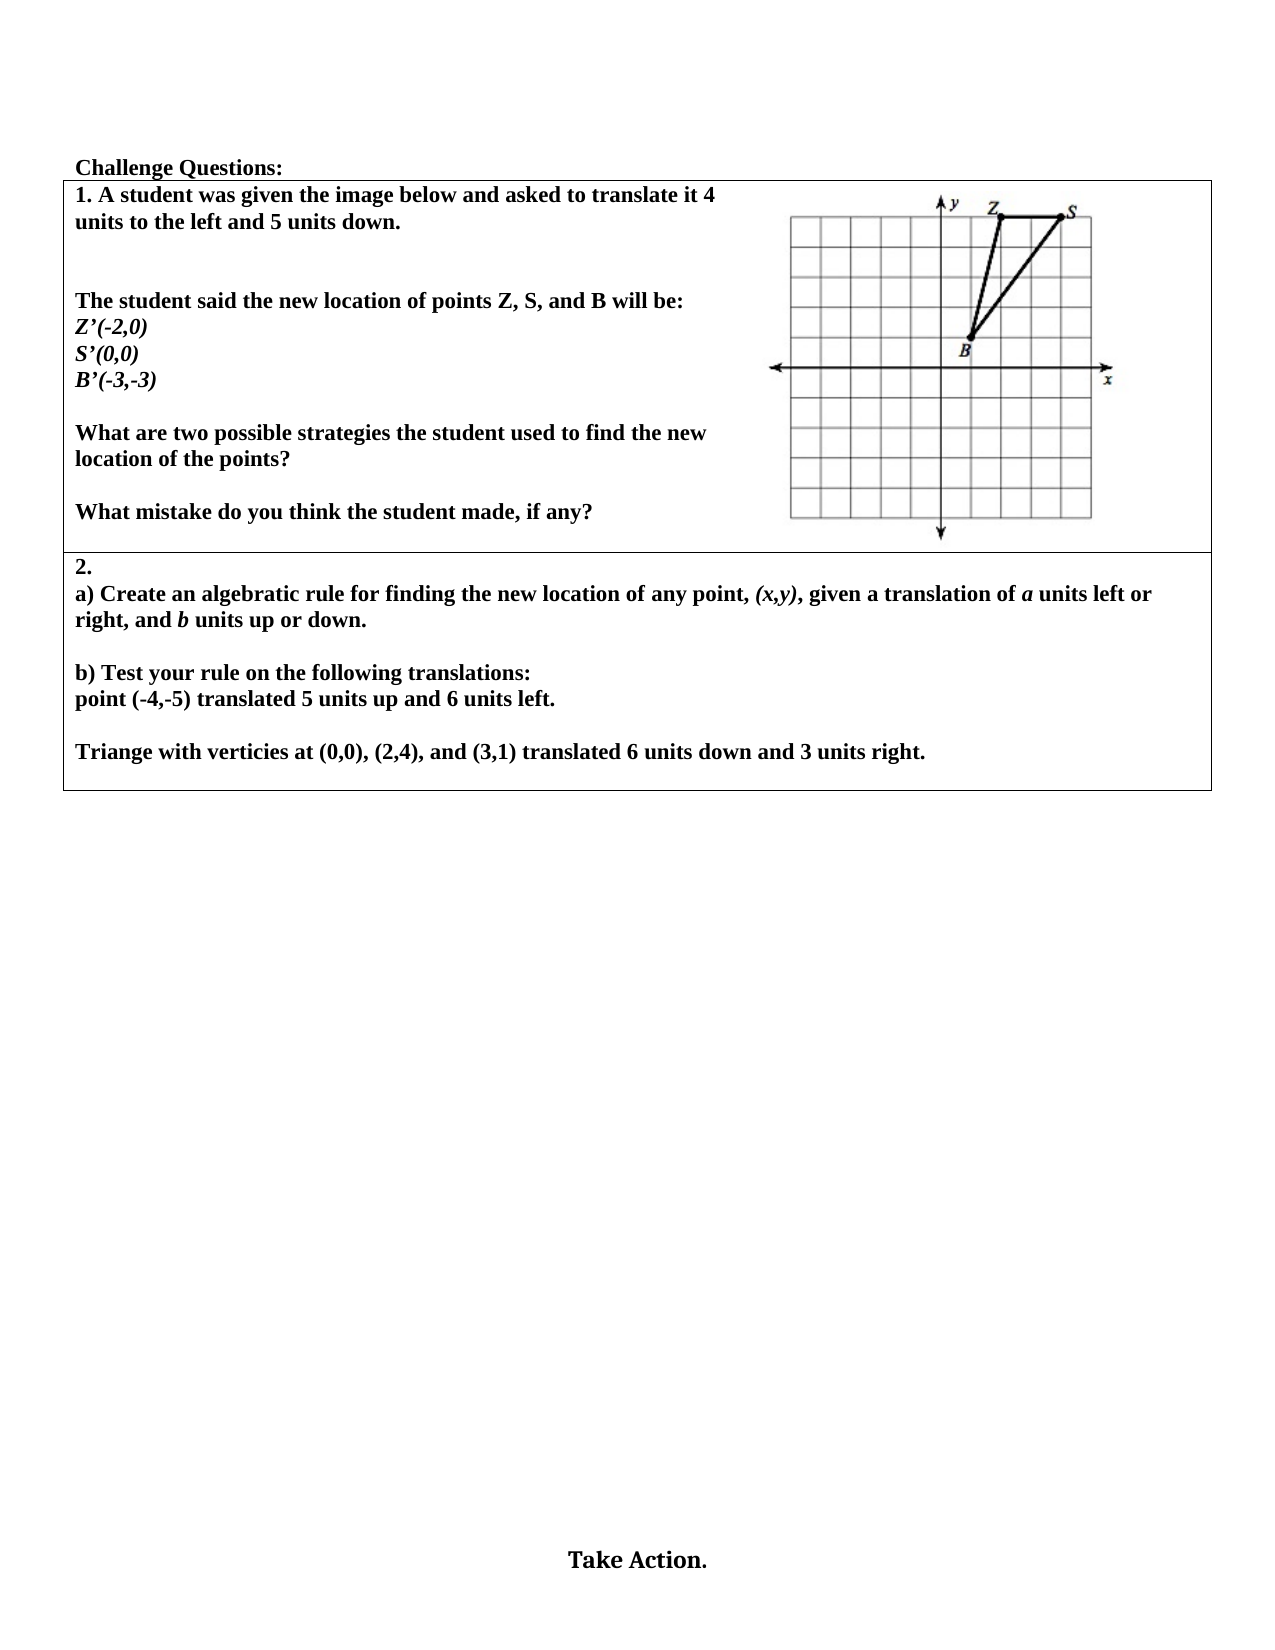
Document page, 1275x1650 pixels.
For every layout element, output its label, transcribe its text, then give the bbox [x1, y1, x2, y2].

picture [750, 191, 1163, 552]
text Challenge Questions: [75, 154, 1200, 180]
table_header 1. A student was given the image below and asked to translate it 4 units to the left and 5 units down. The student said the new location of points Z, S, and B will be: Z’(-2,0) S’(0,0) B’(-3,-3) What are two possible strategies the student used to find the new location of the points? What mistake do you think the student made, if any? [64, 181, 1211, 552]
table_cell 2. a) Create an algebratic rule for finding the new location of any point, (x,y), given a translation of a units left or right, and b units up or down. b) Test your rule on the following translations: point (-4,-5) translated 5 units up and 6 units left. Triange with verticies at (0,0), (2,4), and (3,1) translated 6 units down and 3 units right. [64, 553, 1211, 790]
